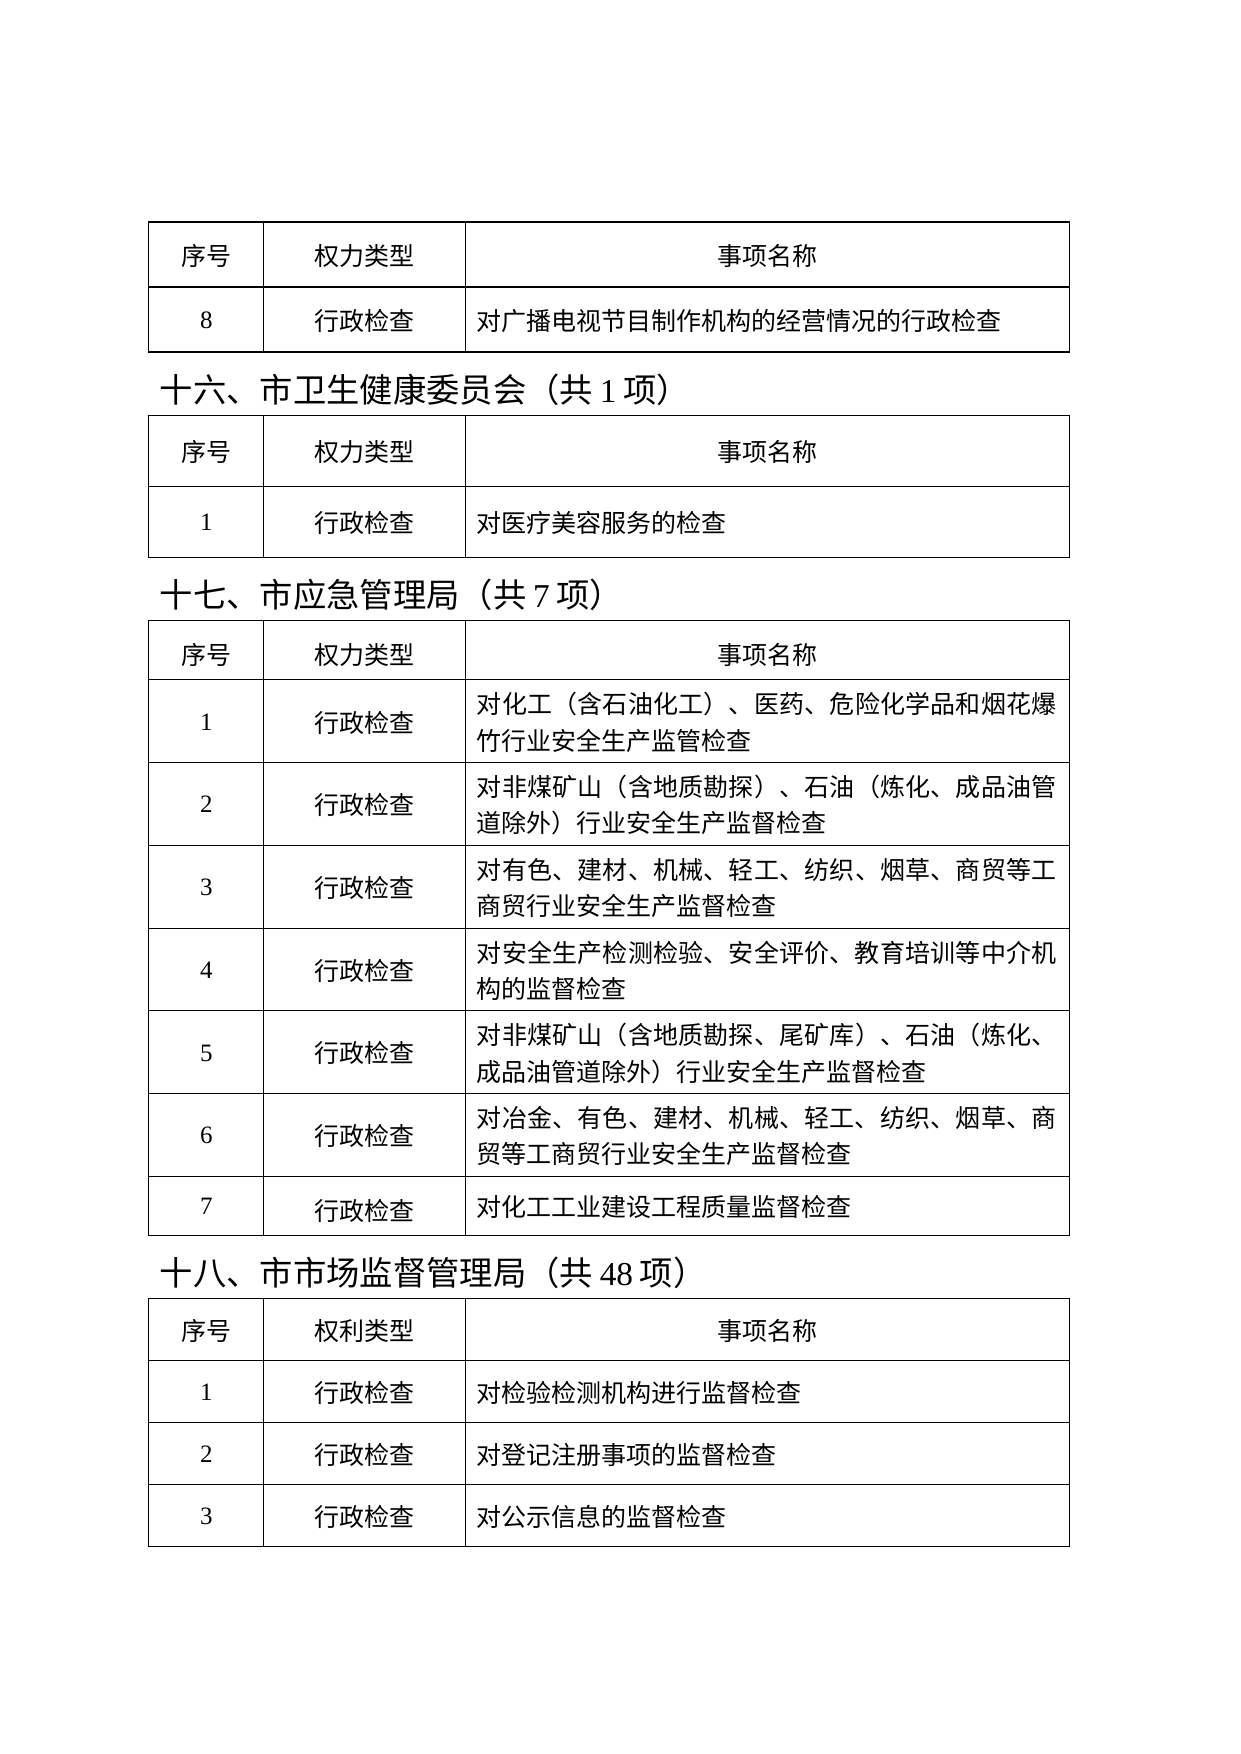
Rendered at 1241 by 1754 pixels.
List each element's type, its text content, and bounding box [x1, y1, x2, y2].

table_cell 2 [149, 763, 263, 845]
table_header 事项名称 [466, 621, 1069, 679]
table_cell 行政检查 [264, 929, 465, 1010]
table_cell 行政检查 [264, 1423, 465, 1484]
table_cell 对安全生产检测检验、安全评价、教育培训等中介机构的监督检查 [466, 929, 1069, 1010]
table_cell 5 [149, 1011, 263, 1093]
text 十七、市应急管理局（共7项） [159, 558, 1081, 620]
table_cell 行政检查 [264, 1011, 465, 1093]
table_cell 对化工（含石油化工）、医药、危险化学品和烟花爆竹行业安全生产监管检查 [466, 680, 1069, 762]
table_cell 对冶金、有色、建材、机械、轻工、纺织、烟草、商贸等工商贸行业安全生产监督检查 [466, 1094, 1069, 1176]
table_cell 行政检查 [264, 1361, 465, 1422]
table_cell 对医疗美容服务的检查 [466, 487, 1069, 557]
table_cell 对公示信息的监督检查 [466, 1485, 1069, 1546]
table_cell 7 [149, 1177, 263, 1234]
table_cell 行政检查 [264, 846, 465, 927]
table_cell 1 [149, 680, 263, 762]
table_cell 1 [149, 1361, 263, 1422]
table_header 权利类型 [264, 1299, 465, 1360]
table_cell 对广播电视节目制作机构的经营情况的行政检查 [466, 288, 1069, 351]
table_cell 行政检查 [264, 1485, 465, 1546]
table_cell 8 [149, 288, 263, 351]
table_cell 行政检查 [264, 1177, 465, 1234]
table_header 权力类型 [264, 621, 465, 679]
table_header 事项名称 [466, 1299, 1069, 1360]
table_cell 行政检查 [264, 288, 465, 351]
table_cell 3 [149, 1485, 263, 1546]
table_cell 行政检查 [264, 763, 465, 845]
table_cell 对化工工业建设工程质量监督检查 [466, 1177, 1069, 1234]
table_header 序号 [149, 416, 263, 486]
table_cell 对非煤矿山（含地质勘探）、石油（炼化、成品油管道除外）行业安全生产监督检查 [466, 763, 1069, 845]
table_cell 行政检查 [264, 680, 465, 762]
text 十八、市市场监督管理局（共48项） [159, 1236, 1081, 1298]
table_cell 对登记注册事项的监督检查 [466, 1423, 1069, 1484]
table_cell 6 [149, 1094, 263, 1176]
table_cell 对非煤矿山（含地质勘探、尾矿库）、石油（炼化、成品油管道除外）行业安全生产监督检查 [466, 1011, 1069, 1093]
table_header 序号 [149, 1299, 263, 1360]
table_cell 1 [149, 487, 263, 557]
table_cell 2 [149, 1423, 263, 1484]
table_header 权力类型 [264, 223, 465, 286]
table_cell 行政检查 [264, 1094, 465, 1176]
table_header 事项名称 [466, 223, 1069, 286]
table_cell 对有色、建材、机械、轻工、纺织、烟草、商贸等工商贸行业安全生产监督检查 [466, 846, 1069, 927]
table_cell 对检验检测机构进行监督检查 [466, 1361, 1069, 1422]
table_header 序号 [149, 223, 263, 286]
table_header 权力类型 [264, 416, 465, 486]
table_header 序号 [149, 621, 263, 679]
table_cell 4 [149, 929, 263, 1010]
text 十六、市卫生健康委员会（共1项） [159, 352, 1081, 415]
table_cell 3 [149, 846, 263, 927]
table_header 事项名称 [466, 416, 1069, 486]
table_cell 行政检查 [264, 487, 465, 557]
